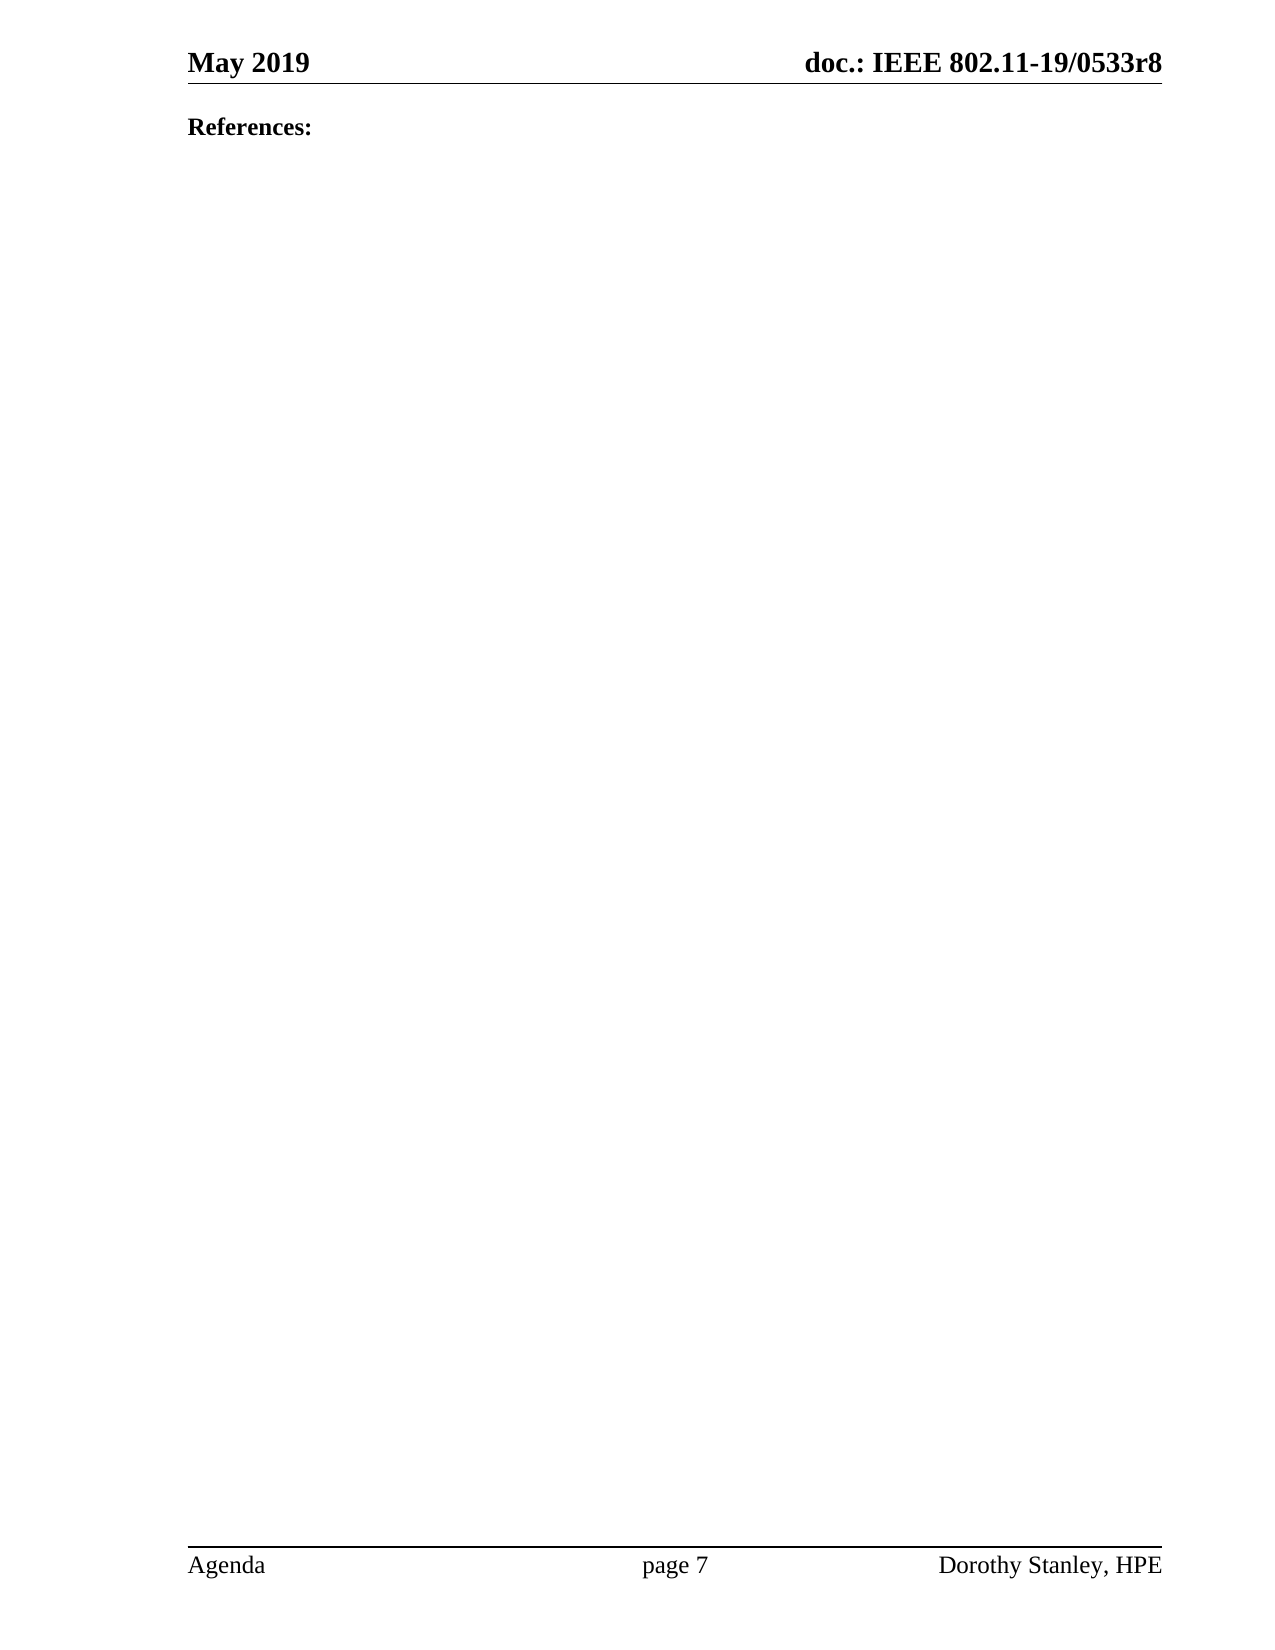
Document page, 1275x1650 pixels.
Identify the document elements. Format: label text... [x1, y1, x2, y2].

text References: [187, 112, 1162, 141]
